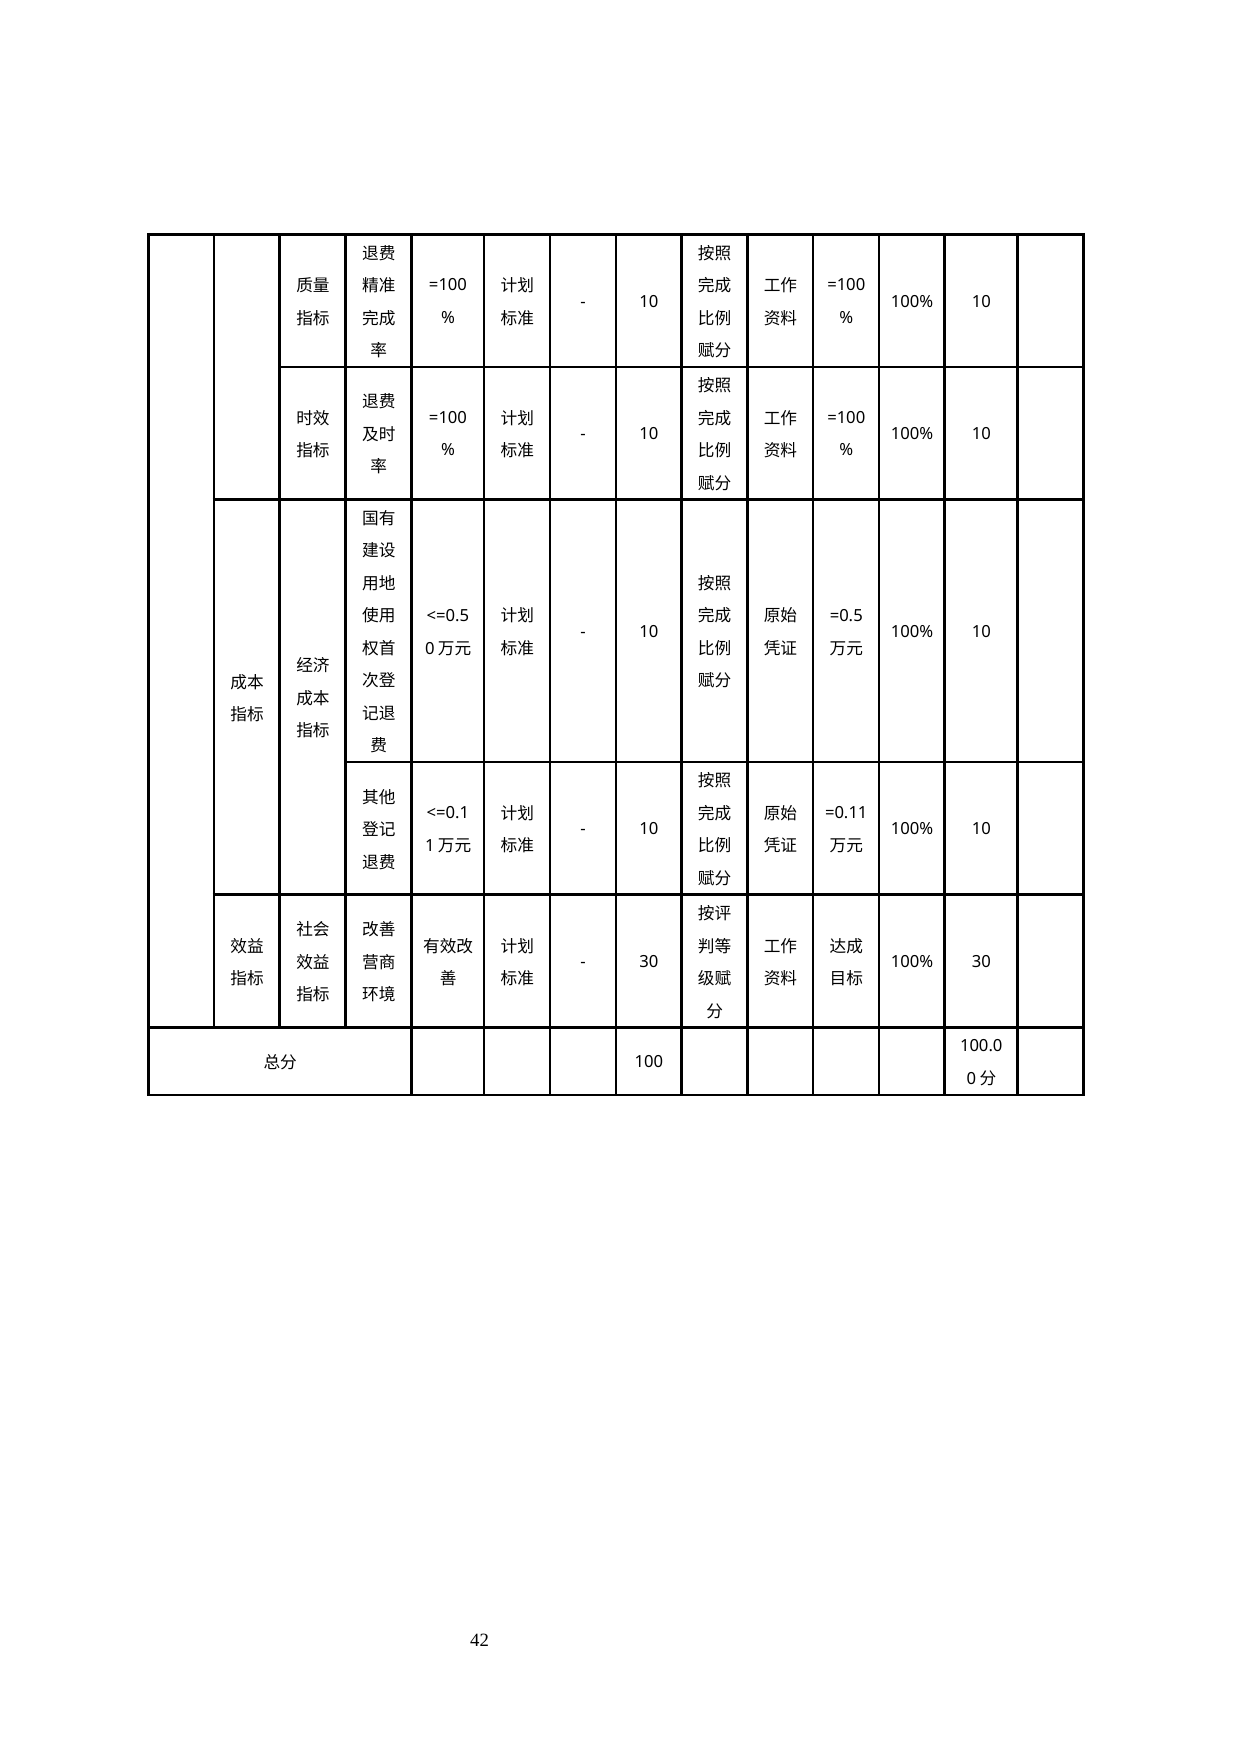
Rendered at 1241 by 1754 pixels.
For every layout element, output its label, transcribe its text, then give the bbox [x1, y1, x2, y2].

table_cell [683, 1029, 746, 1093]
table_cell 100% [880, 368, 943, 498]
table_cell 计划标准 [485, 501, 549, 761]
table_cell 退费及时率 [347, 368, 410, 498]
table_cell 国有建设用地使用权首次登记退费 [347, 501, 410, 761]
table_cell [1019, 368, 1082, 498]
table_cell =100% [413, 368, 483, 498]
table_cell 100 [617, 1029, 680, 1093]
table_cell [1019, 501, 1082, 761]
table_cell <=0.11万元 [413, 763, 483, 893]
table_cell 经济成本指标 [281, 501, 344, 893]
table_cell 工作资料 [749, 368, 812, 498]
table_cell 100% [880, 501, 943, 761]
table_cell 100.00分 [946, 1029, 1016, 1093]
table_cell 计划标准 [485, 368, 549, 498]
table_cell 10 [946, 763, 1016, 893]
table_cell 按评判等级赋分 [683, 896, 746, 1026]
table_cell 按照完成比例赋分 [683, 501, 746, 761]
table_cell 按照完成比例赋分 [683, 368, 746, 498]
table_cell [814, 1029, 878, 1093]
table_cell 退费精准完成率 [347, 236, 410, 366]
table_cell 其他登记退费 [347, 763, 410, 893]
table_cell 10 [946, 368, 1016, 498]
table_cell [1019, 763, 1082, 893]
table_cell [1019, 1029, 1082, 1093]
table_cell - [551, 368, 615, 498]
table_cell 原始凭证 [749, 763, 812, 893]
table_cell 计划标准 [485, 763, 549, 893]
table_cell <=0.50万元 [413, 501, 483, 761]
table_cell 总分 [150, 1029, 410, 1093]
table_cell 100% [880, 896, 943, 1026]
table_cell 100% [880, 236, 943, 366]
table_cell 改善营商环境 [347, 896, 410, 1026]
table_cell =100% [413, 236, 483, 366]
table_cell 10 [617, 236, 680, 366]
table_cell [551, 1029, 615, 1093]
table_cell 30 [617, 896, 680, 1026]
table_cell - [551, 763, 615, 893]
table_cell 10 [946, 501, 1016, 761]
table_cell =100% [814, 236, 878, 366]
table_cell 30 [946, 896, 1016, 1026]
table_cell 社会效益指标 [281, 896, 344, 1026]
table_cell 10 [617, 368, 680, 498]
table_cell [880, 1029, 943, 1093]
table_cell 时效指标 [281, 368, 344, 498]
table_cell 成本指标 [215, 501, 278, 893]
table_cell - [551, 896, 615, 1026]
table_cell - [551, 236, 615, 366]
table_cell 效益指标 [215, 896, 278, 1026]
table_cell [485, 1029, 549, 1093]
table_cell 10 [946, 236, 1016, 366]
table_cell 10 [617, 501, 680, 761]
table_cell =0.5万元 [814, 501, 878, 761]
table_cell [413, 1029, 483, 1093]
table_cell 有效改善 [413, 896, 483, 1026]
table_cell 原始凭证 [749, 501, 812, 761]
table_cell =100% [814, 368, 878, 498]
table_cell 计划标准 [485, 236, 549, 366]
table_cell 计划标准 [485, 896, 549, 1026]
table_cell 质量指标 [281, 236, 344, 366]
table_cell =0.11万元 [814, 763, 878, 893]
table_cell 按照完成比例赋分 [683, 236, 746, 366]
table_cell [1019, 236, 1082, 366]
table_cell 100% [880, 763, 943, 893]
table_cell 工作资料 [749, 236, 812, 366]
table_cell [749, 1029, 812, 1093]
table_cell 10 [617, 763, 680, 893]
table_cell - [551, 501, 615, 761]
table_cell 工作资料 [749, 896, 812, 1026]
table_cell 按照完成比例赋分 [683, 763, 746, 893]
table_cell [1019, 896, 1082, 1026]
table_cell 达成目标 [814, 896, 878, 1026]
